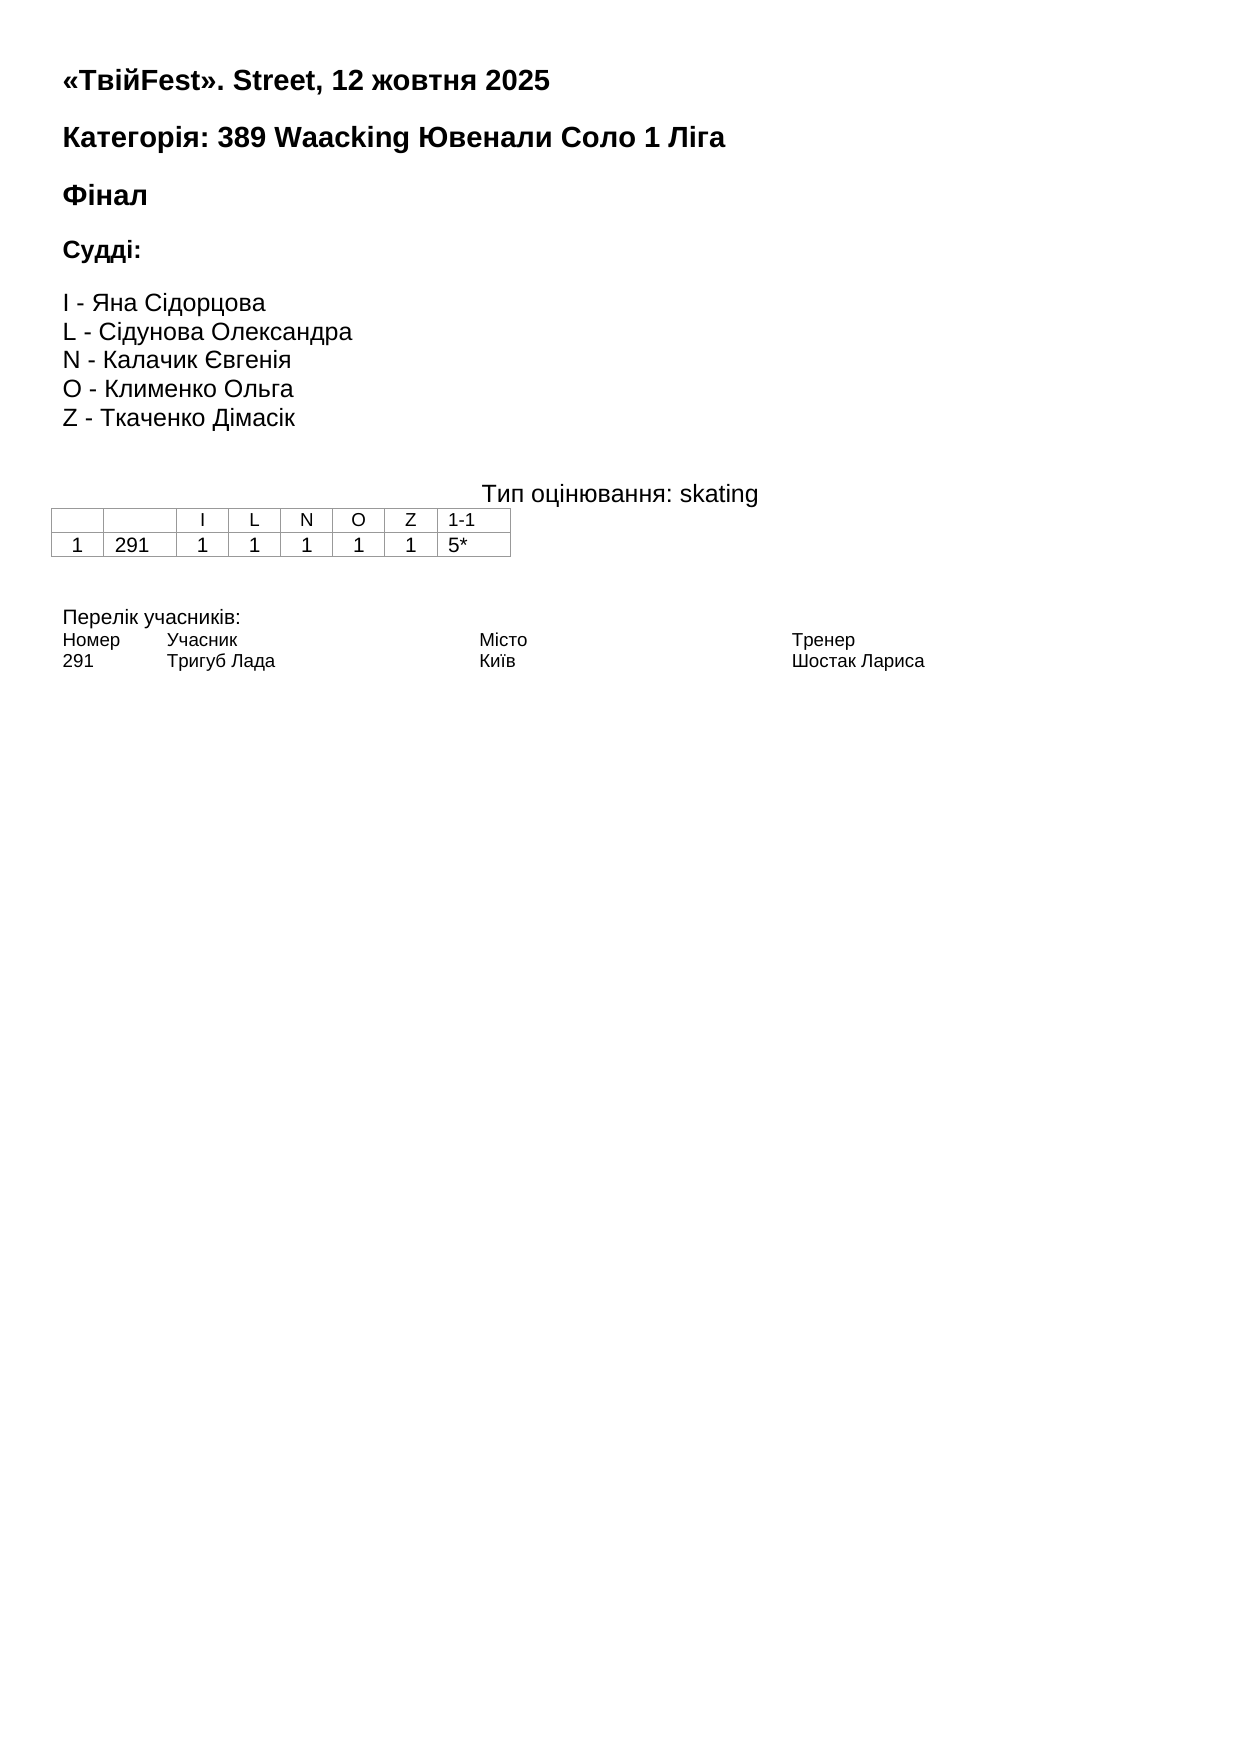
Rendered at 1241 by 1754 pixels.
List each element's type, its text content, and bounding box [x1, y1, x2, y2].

text Фінал [62, 177, 1178, 211]
table_cell Шостак Лариса [780, 650, 1093, 672]
list Z - Ткаченко Дімасік [62, 403, 1178, 431]
table_cell 1 [177, 533, 228, 556]
table_header 1-1 [438, 509, 510, 532]
text Категорія: 389 Waacking Ювенали Соло 1 Ліга [62, 120, 1178, 153]
table_cell 1 [385, 533, 437, 556]
table_header Номер [51, 629, 155, 650]
table_cell 291 [104, 533, 176, 556]
text Тип оцінювання: skating [62, 479, 1178, 508]
table_cell Київ [468, 650, 780, 672]
table_header [52, 509, 103, 532]
table_header Тренер [780, 629, 1093, 650]
table_header I [177, 509, 228, 532]
table_cell 1 [229, 533, 280, 556]
table_cell 1 [281, 533, 332, 556]
table_header Місто [468, 629, 780, 650]
table_header [104, 509, 176, 532]
table_cell Тригуб Лада [155, 650, 468, 672]
table_header Учасник [155, 629, 468, 650]
table_cell 291 [51, 650, 155, 672]
list N - Калачик Євгенія [62, 345, 1178, 374]
text Перелік учасників: [62, 604, 1178, 628]
table_header N [281, 509, 332, 532]
table_cell 5* [438, 533, 510, 556]
table_cell 1 [333, 533, 384, 556]
list L - Сідунова Олександра [62, 316, 1178, 345]
table_header Z [385, 509, 437, 532]
table_header L [229, 509, 280, 532]
list I - Яна Сідорцова [62, 288, 1178, 316]
text Судді: [62, 235, 1178, 264]
list O - Клименко Ольга [62, 374, 1178, 403]
table_cell 1 [52, 533, 103, 556]
text «ТвійFest». Street, 12 жовтня 2025 [62, 62, 1178, 96]
table_header O [333, 509, 384, 532]
